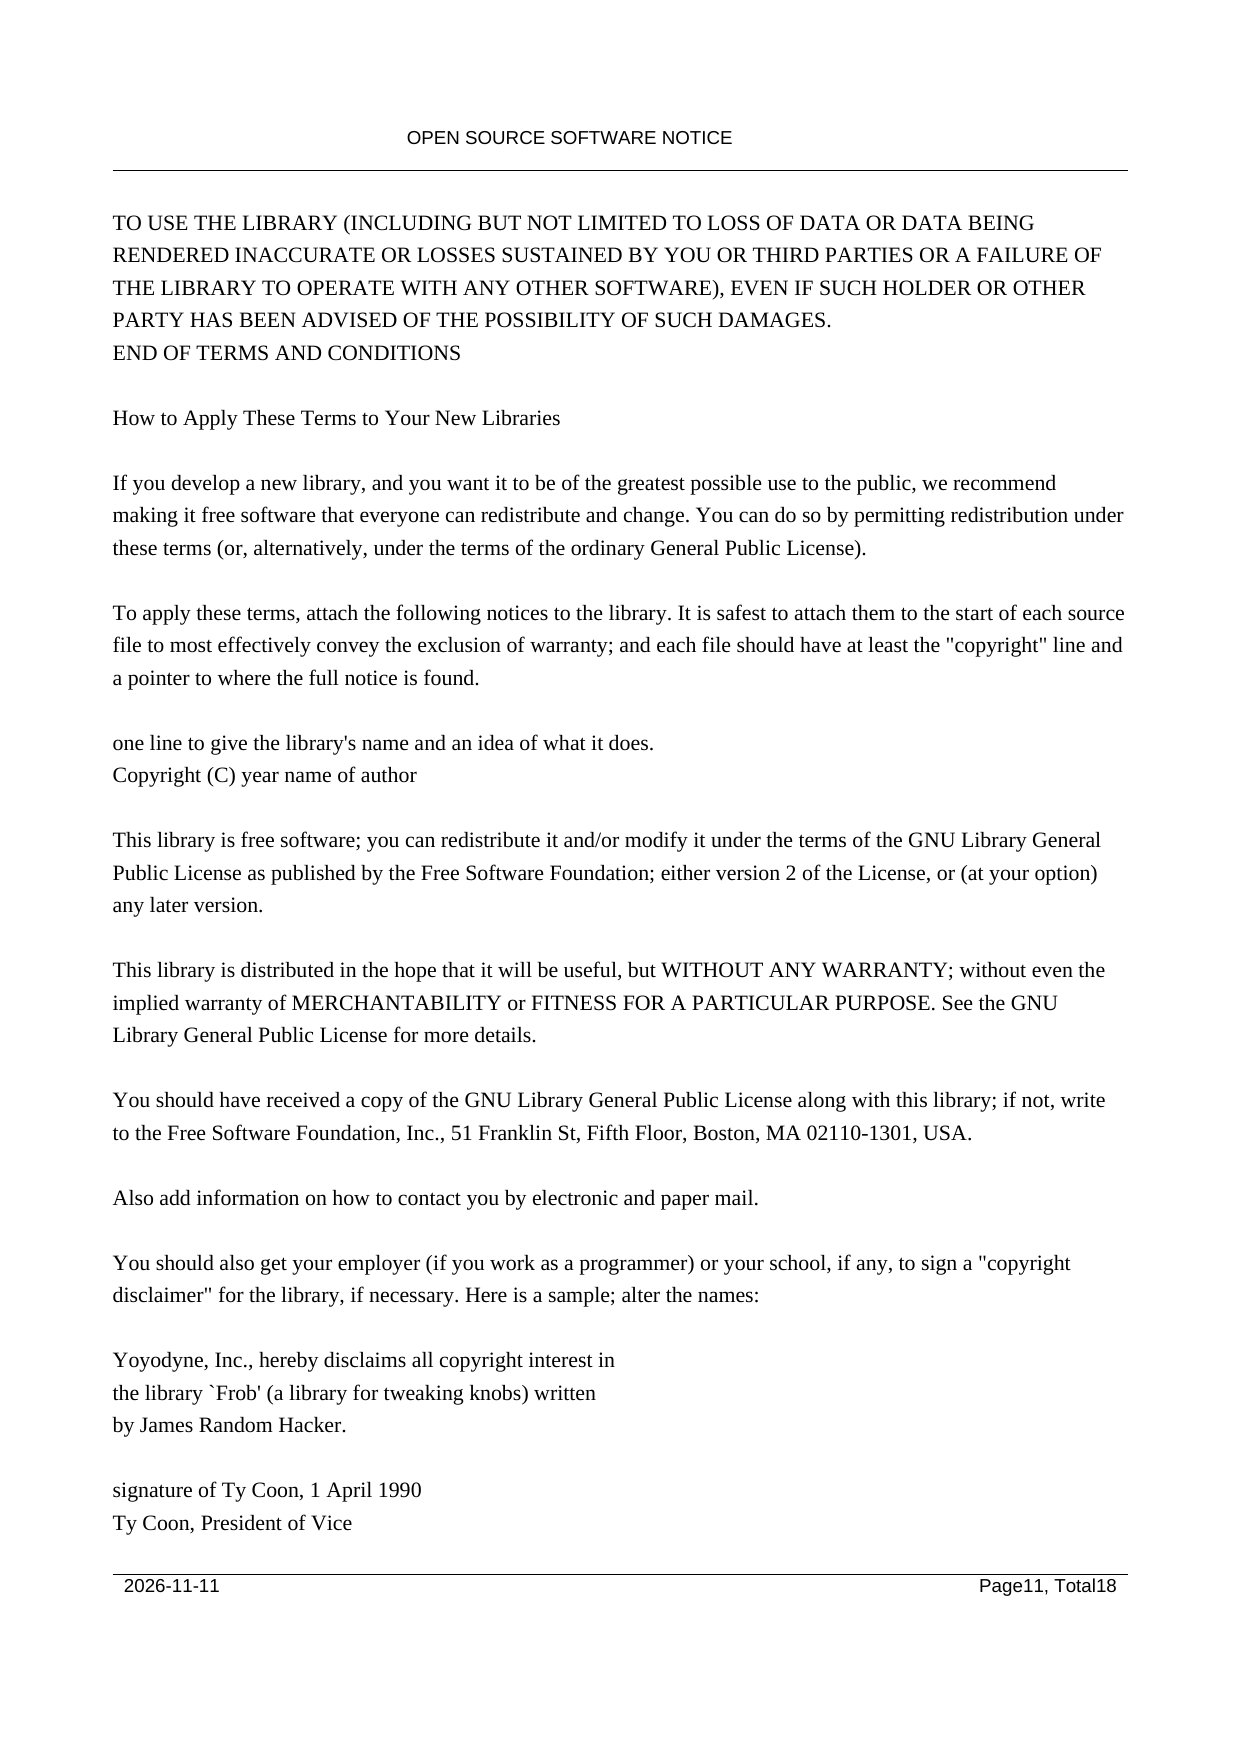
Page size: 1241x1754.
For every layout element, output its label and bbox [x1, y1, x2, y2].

text [112, 206, 1128, 1539]
